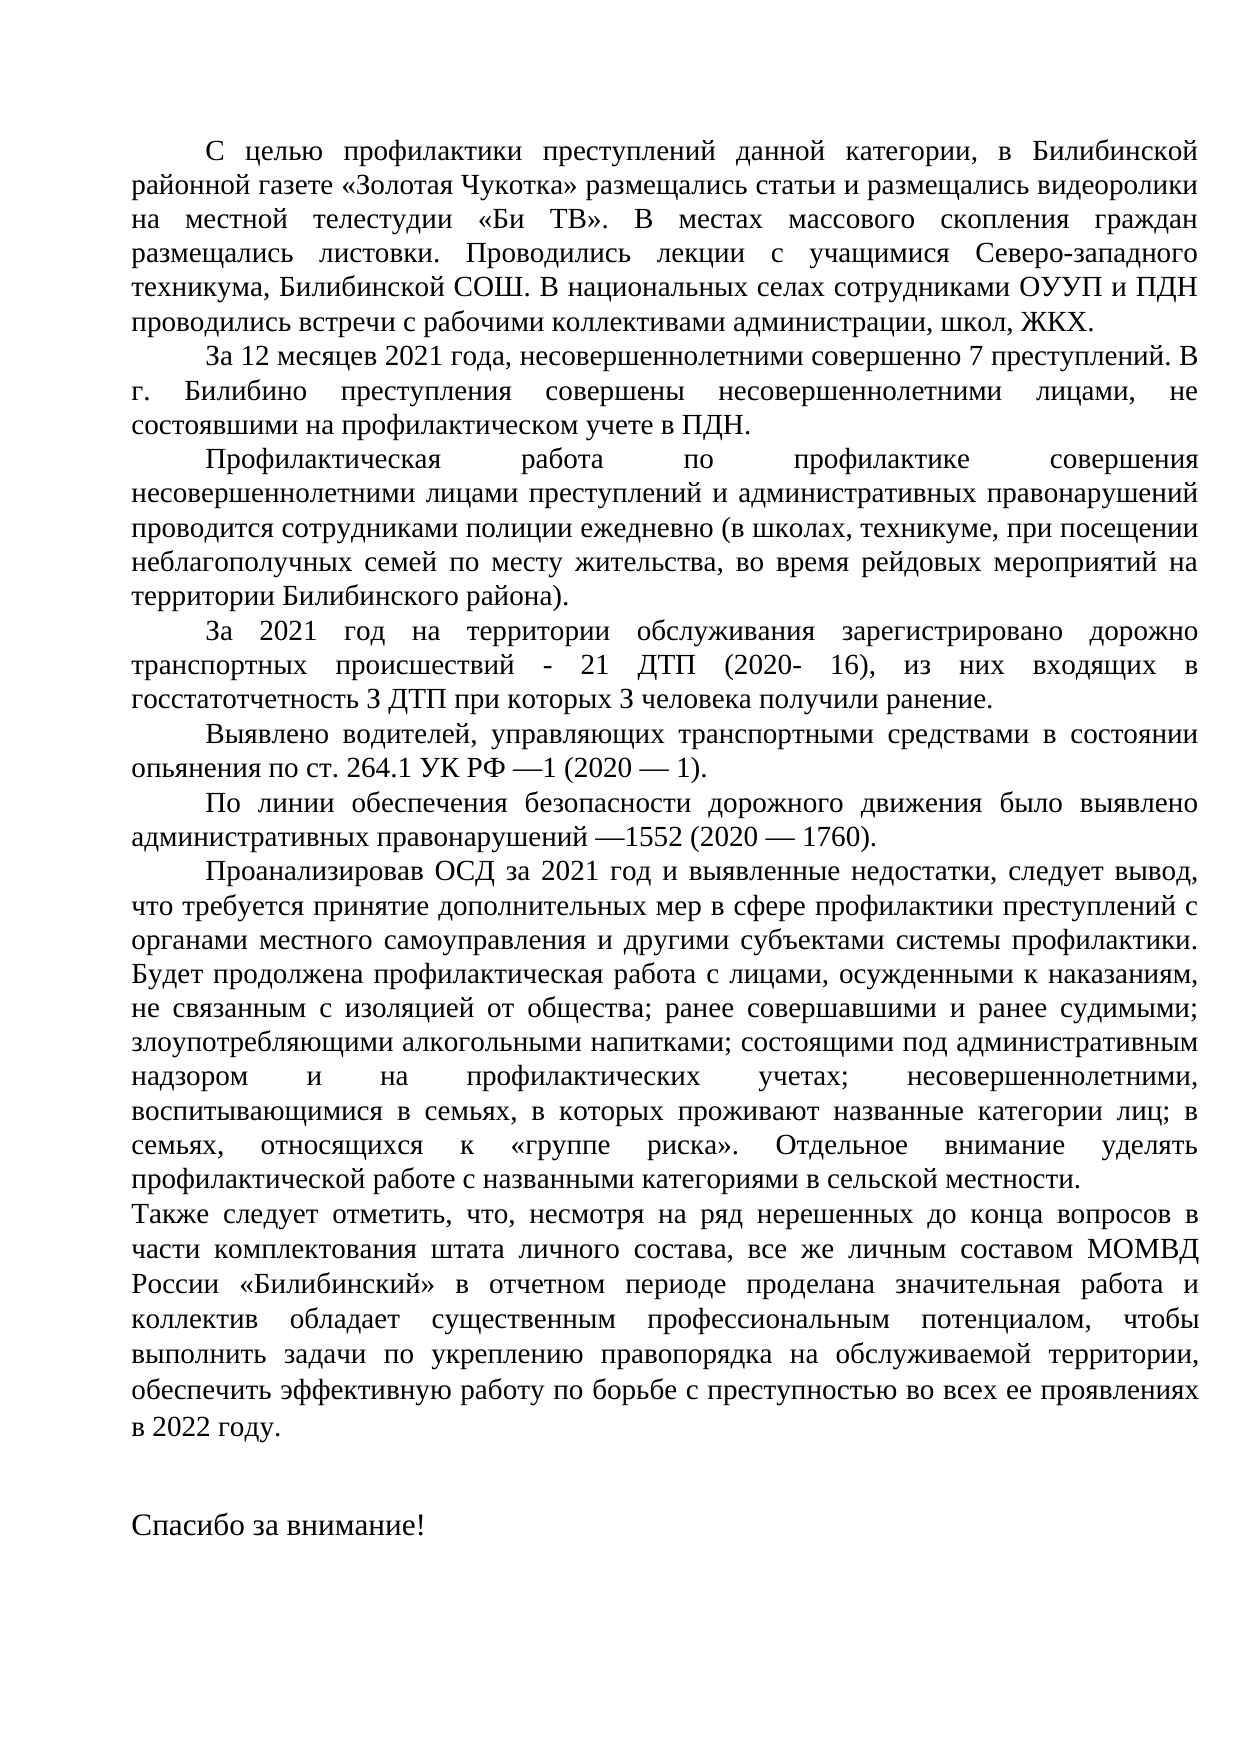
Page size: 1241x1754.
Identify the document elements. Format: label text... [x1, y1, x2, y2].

text Также следует отметить, что, несмотря на ряд нерешенных до конца вопросов в части комплектования штата личного состава, все же личным составом МОМВД России «Билибинский» в отчетном периоде проделана значительная работа и коллектив обладает существенным профессиональным потенциалом, чтобы выполнить задачи по укреплению правопорядка на обслуживаемой территории, обеспечить эффективную работу по борьбе с преступностью во всех ее проявлениях в 2022 году. [131, 1196, 1201, 1443]
text По линии обеспечения безопасности дорожного движения было выявлено административных правонарушений —1552 (2020 — 1760). [131, 785, 1199, 852]
text Выявлено водителей, управляющих транспортными средствами в состоянии опьянения по ст. 264.1 УК РФ —1 (2020 — 1). [131, 716, 1199, 783]
text За 12 месяцев 2021 года, несовершеннолетними совершенно 7 преступлений. В г. Билибино преступления совершены несовершеннолетними лицами, не состоявшими на профилактическом учете в ПДН. [131, 338, 1199, 440]
text За 2021 год на территории обслуживания зарегистрировано дорожно транспортных происшествий - 21 ДТП (2020- 16), из них входящих в госстатотчетность З ДТП при которых З человека получили ранение. [131, 613, 1199, 715]
text С целью профилактики преступлений данной категории, в Билибинской районной газете «Золотая Чукотка» размещались статьи и размещались видеоролики на местной телестудии «Би ТВ». В местах массового скопления граждан размещались листовки. Проводились лекции с учащимися Северо-западного техникума, Билибинской СОШ. В национальных селах сотрудниками ОУУП и ПДН проводились встречи с рабочими коллективами администрации, школ, ЖКХ. [131, 133, 1199, 337]
text Спасибо за внимание! [131, 1507, 1201, 1543]
text Проанализировав ОСД за 2021 год и выявленные недостатки, следует вывод, что требуется принятие дополнительных мер в сфере профилактики преступлений с органами местного самоуправления и другими субъектами системы профилактики. Будет продолжена профилактическая работа с лицами, осужденными к наказаниям, не связанным с изоляцией от общества; ранее совершавшими и ранее судимыми; злоупотребляющими алкогольными напитками; состоящими под административным надзором и на профилактических учетах; несовершеннолетними, воспитывающимися в семьях, в которых проживают названные категории лиц; в семьях, относящихся к «группе риска». Отдельное внимание уделять профилактической работе с названными категориями в сельской местности. [131, 853, 1199, 1194]
text Профилактическая работа по профилактике совершения несовершеннолетними лицами преступлений и административных правонарушений проводится сотрудниками полиции ежедневно (в школах, техникуме, при посещении неблагополучных семей по месту жительства, во время рейдовых мероприятий на территории Билибинского района). [131, 441, 1199, 612]
